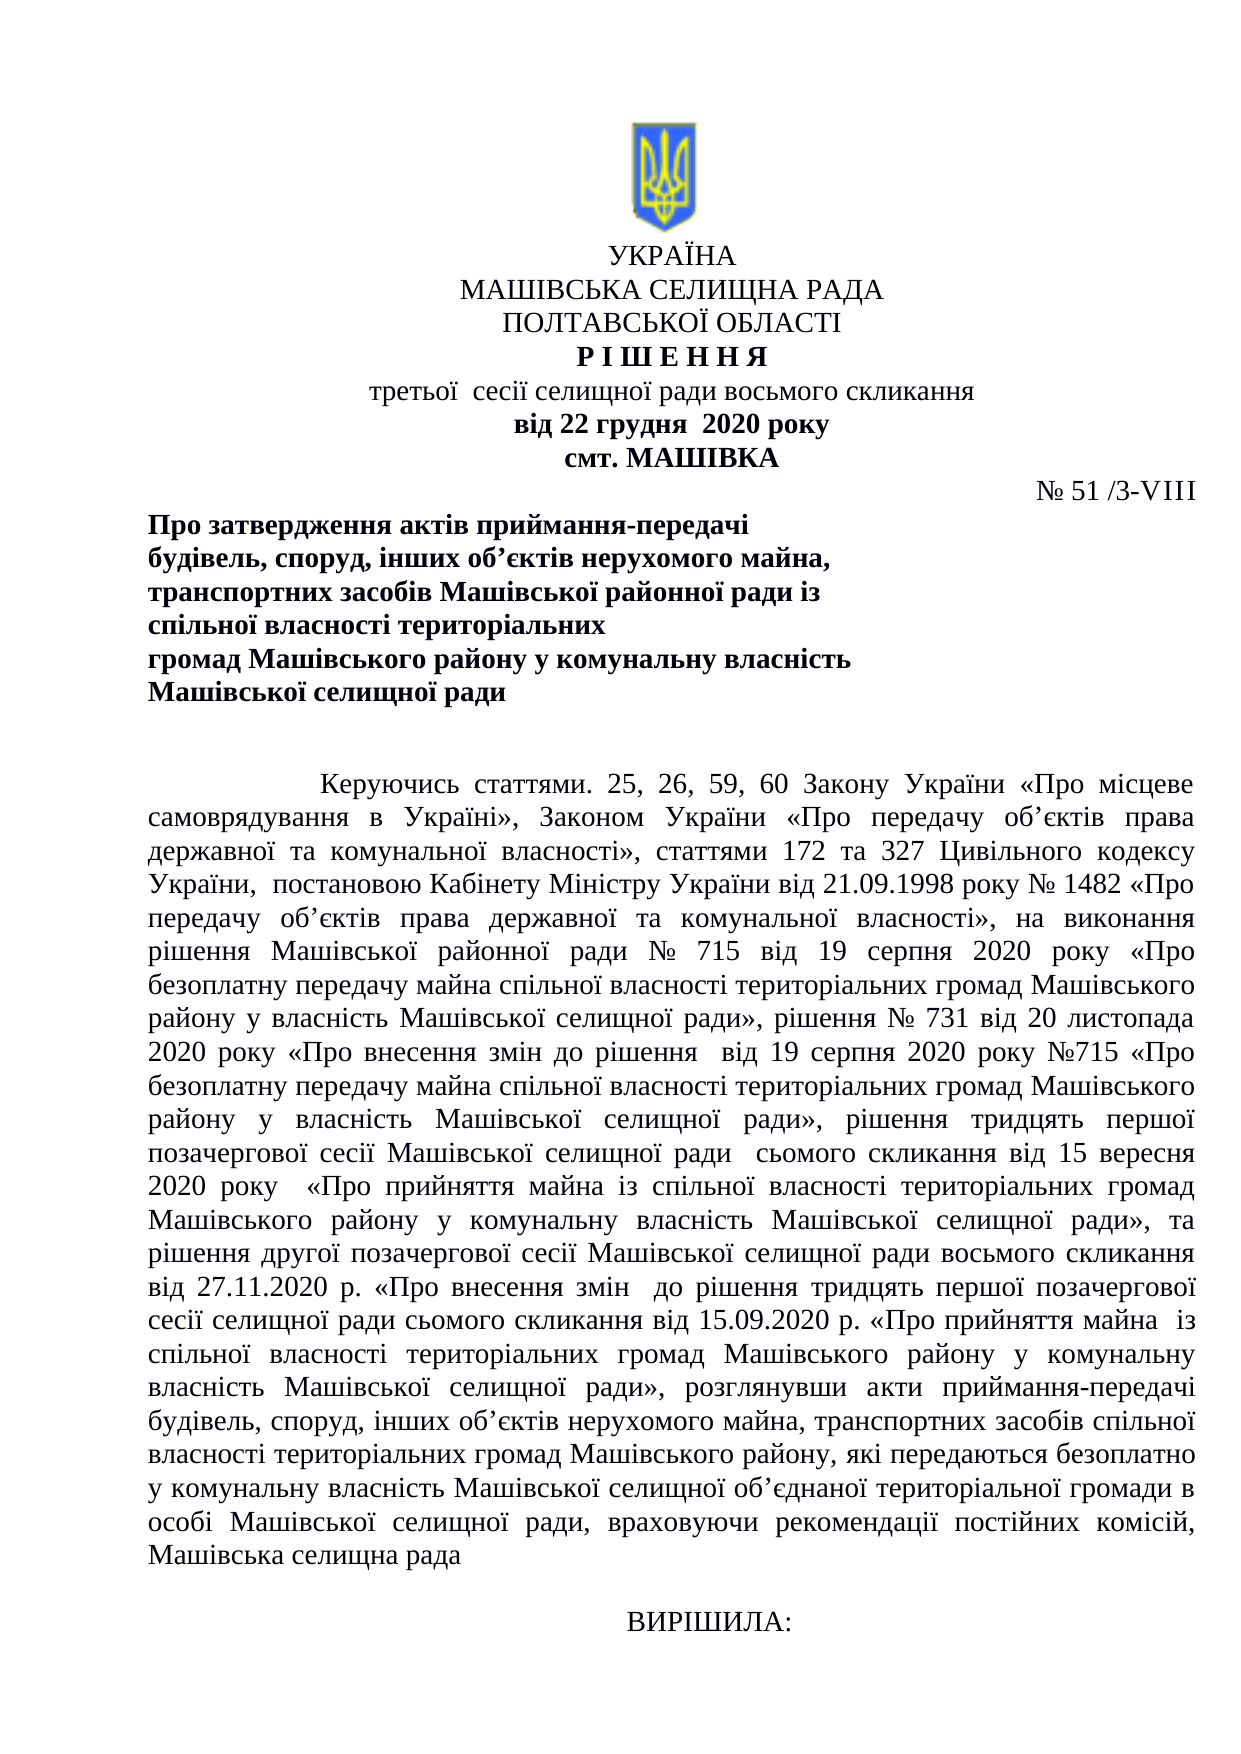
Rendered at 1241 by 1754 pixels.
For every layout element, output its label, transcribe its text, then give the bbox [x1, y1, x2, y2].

text Р І Ш Е Н Н Я [148, 339, 1196, 373]
text спільної власності територіальних [148, 607, 1196, 641]
text транспортних засобів Машівської районної ради із [148, 574, 1196, 607]
text МАШІВСЬКА СЕЛИЩНА РАДА [148, 272, 1196, 306]
text Про затвердження актів приймання-передачі [148, 507, 1196, 540]
text № 51 /3-VІІІ [148, 473, 1196, 507]
text Керуючись статтями. 25, 26, 59, 60 Закону України «Про місцеве самоврядування в Україні», Законом України «Про передачу об’єктів права державної та комунальної власності», статтями 172 та 327 Цивільного кодексу України, постановою Кабінету Міністру України від 21.09.1998 року № 1482 «Про передачу об’єктів права державної та комунальної власності», на виконання рішення Машівської районної ради № 715 від 19 серпня 2020 року «Про безоплатну передачу майна спільної власності територіальних громад Машівського району у власність Машівської селищної ради», рішення № 731 від 20 листопада 2020 року «Про внесення змін до рішення від 19 серпня 2020 року №715 «Про безоплатну передачу майна спільної власності територіальних громад Машівського району у власність Машівської селищної ради», рішення тридцять першої позачергової сесії Машівської селищної ради сьомого скликання від 15 вересня 2020 року «Про прийняття майна із спільної власності територіальних громад Машівського району у комунальну власність Машівської селищної ради», та рішення другої позачергової сесії Машівської селищної ради восьмого скликання від 27.11.2020 р. «Про внесення змін до рішення тридцять першої позачергової сесії селищної ради сьомого скликання від 15.09.2020 р. «Про прийняття майна із спільної власності територіальних громад Машівського району у комунальну власність Машівської селищної ради», розглянувши акти приймання-передачі будівель, споруд, інших об’єктів нерухомого майна, транспортних засобів спільної власності територіальних громад Машівського району, які передаються безоплатно у комунальну власність Машівської селищної об’єднаної територіальної громади в особі Машівської селищної ради, враховуючи рекомендації постійних комісій, Машівська селищна рада [148, 766, 1196, 1571]
text громад Машівського району у комунальну власність [148, 641, 1196, 674]
text від 22 грудня 2020 року [148, 406, 1196, 440]
text УКРАЇНА [148, 238, 1196, 272]
text ПОЛТАВСЬКОЇ ОБЛАСТІ [148, 306, 1196, 339]
text ВИРІШИЛА: [148, 1604, 1196, 1638]
text третьої сесії селищної ради восьмого скликання [148, 373, 1196, 406]
text Машівської селищної ради [148, 674, 1196, 708]
text будівель, споруд, інших об’єктів нерухомого майна, [148, 540, 1196, 574]
text смт. МАШІВКА [148, 440, 1196, 473]
